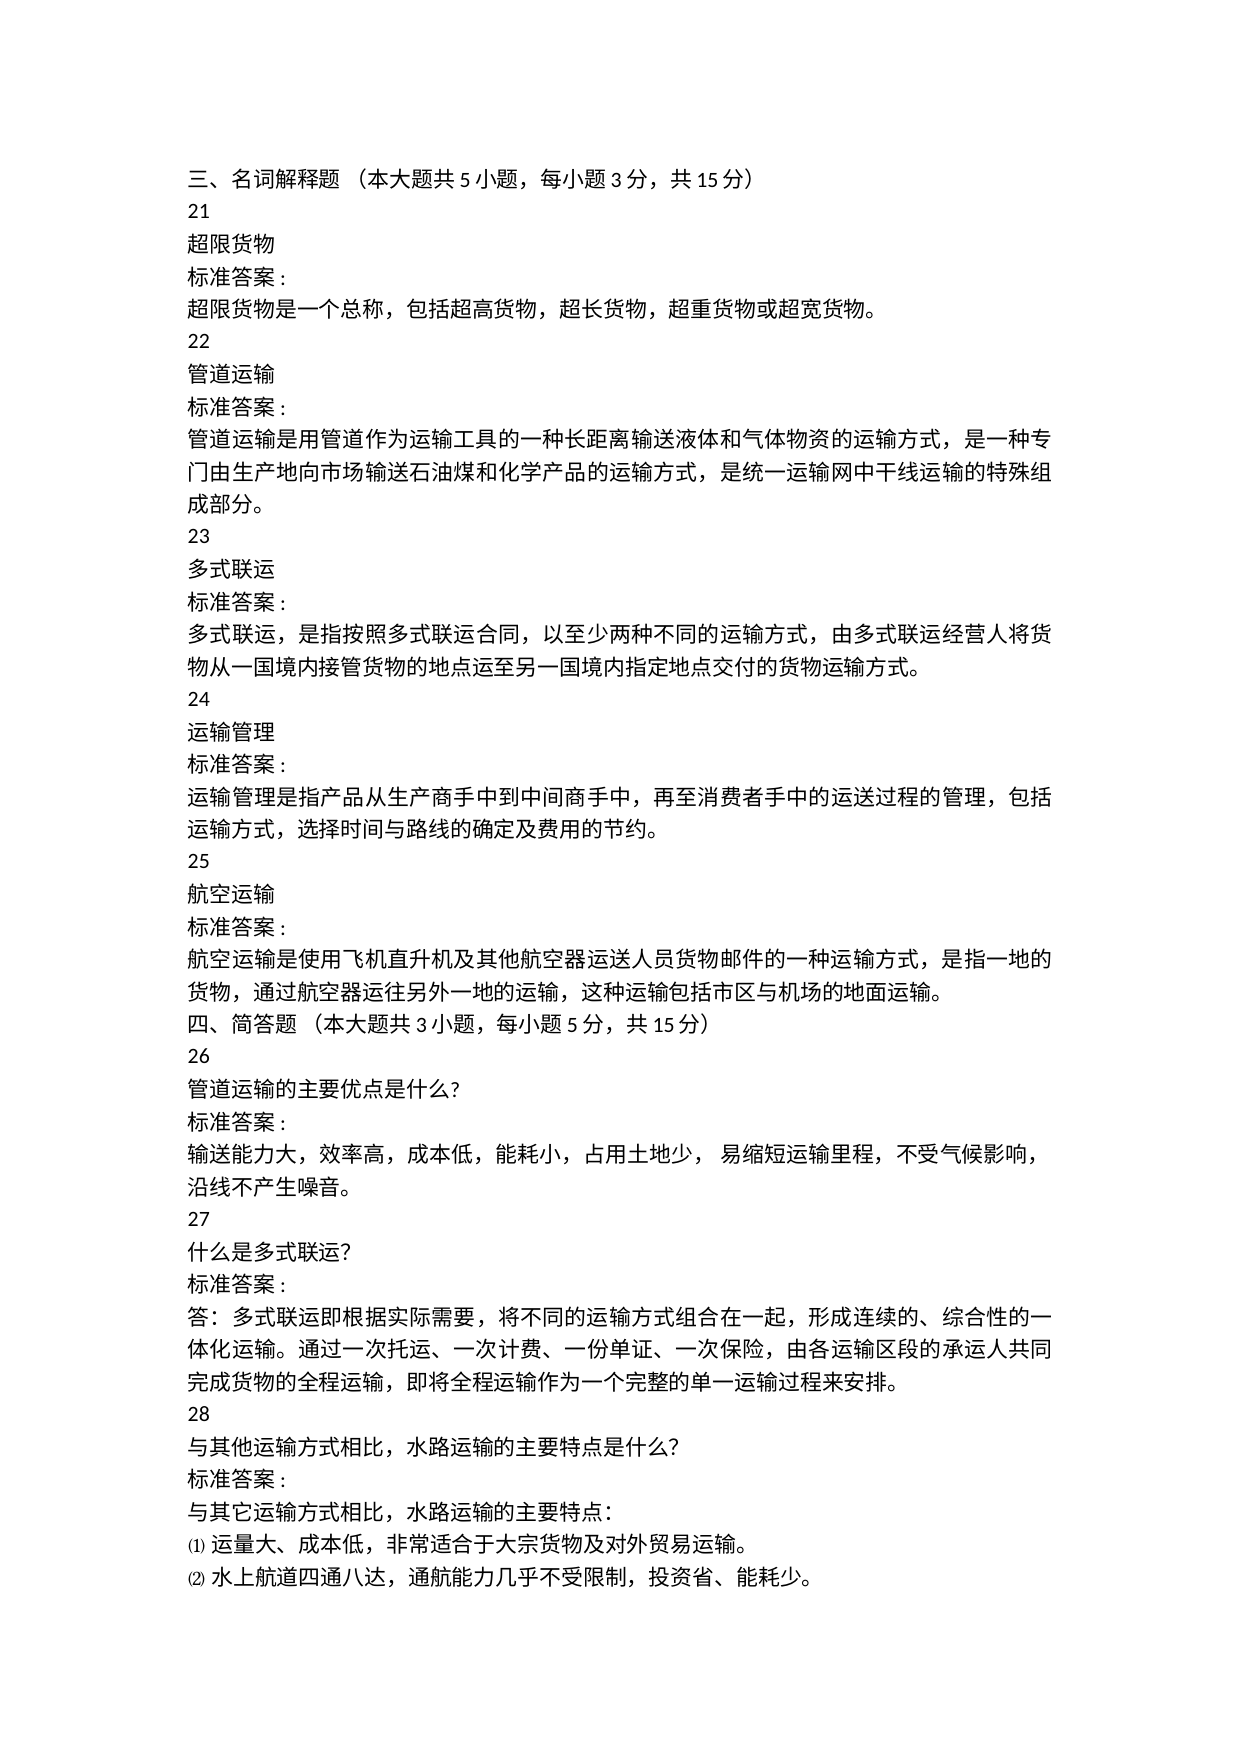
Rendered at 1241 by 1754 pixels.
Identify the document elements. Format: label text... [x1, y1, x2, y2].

text 什么是多式联运？ [187, 1234, 1053, 1267]
text 22 [187, 324, 1053, 357]
text 标准答案 : [187, 909, 1053, 942]
text 多式联运，是指按照多式联运合同，以至少两种不同的运输方式，由多式联运经营人将货物从一国境内接管货物的地点运至另一国境内指定地点交付的货物运输方式。 [187, 617, 1053, 682]
text 三、名词解释题 （本大题共5小题，每小题3分，共15分） [187, 162, 1053, 194]
text 标准答案 : [187, 1267, 1053, 1299]
text 28 [187, 1397, 1053, 1429]
text 四、简答题 （本大题共3小题，每小题5分，共15分） [187, 1007, 1053, 1039]
text 航空运输是使用飞机直升机及其他航空器运送人员货物邮件的一种运输方式，是指一地的货物，通过航空器运往另外一地的运输，这种运输包括市区与机场的地面运输。 [187, 942, 1053, 1007]
text 标准答案 : [187, 259, 1053, 292]
text 多式联运 [187, 552, 1053, 584]
text 输送能力大，效率高，成本低，能耗小，占用土地少， 易缩短运输里程，不受气候影响，沿线不产生噪音。 [187, 1137, 1053, 1202]
text 26 [187, 1039, 1053, 1072]
text 航空运输 [187, 877, 1053, 909]
text 标准答案 : [187, 584, 1053, 617]
text 超限货物 [187, 227, 1053, 259]
text ⑴ 运量大、成本低，非常适合于大宗货物及对外贸易运输。 [187, 1527, 1053, 1559]
text 23 [187, 519, 1053, 552]
text 答：多式联运即根据实际需要，将不同的运输方式组合在一起，形成连续的、综合性的一体化运输。通过一次托运、一次计费、一份单证、一次保险，由各运输区段的承运人共同完成货物的全程运输，即将全程运输作为一个完整的单一运输过程来安排。 [187, 1299, 1053, 1397]
text 21 [187, 194, 1053, 227]
text 与其它运输方式相比，水路运输的主要特点： [187, 1494, 1053, 1527]
text 与其他运输方式相比，水路运输的主要特点是什么？ [187, 1429, 1053, 1462]
text 27 [187, 1202, 1053, 1234]
text 管道运输是用管道作为运输工具的一种长距离输送液体和气体物资的运输方式，是一种专门由生产地向市场输送石油煤和化学产品的运输方式，是统一运输网中干线运输的特殊组成部分。 [187, 422, 1053, 519]
text 24 [187, 682, 1053, 714]
text 超限货物是一个总称，包括超高货物，超长货物，超重货物或超宽货物。 [187, 292, 1053, 324]
text 管道运输 [187, 357, 1053, 389]
text 管道运输的主要优点是什么? [187, 1072, 1053, 1104]
text 运输管理 [187, 714, 1053, 747]
text 25 [187, 844, 1053, 877]
text 标准答案 : [187, 1104, 1053, 1137]
text 标准答案 : [187, 389, 1053, 422]
text ⑵ 水上航道四通八达，通航能力几乎不受限制，投资省、能耗少。 [187, 1559, 1053, 1592]
text 标准答案 : [187, 747, 1053, 779]
text 运输管理是指产品从生产商手中到中间商手中，再至消费者手中的运送过程的管理，包括运输方式，选择时间与路线的确定及费用的节约。 [187, 779, 1053, 844]
text 标准答案 : [187, 1462, 1053, 1494]
